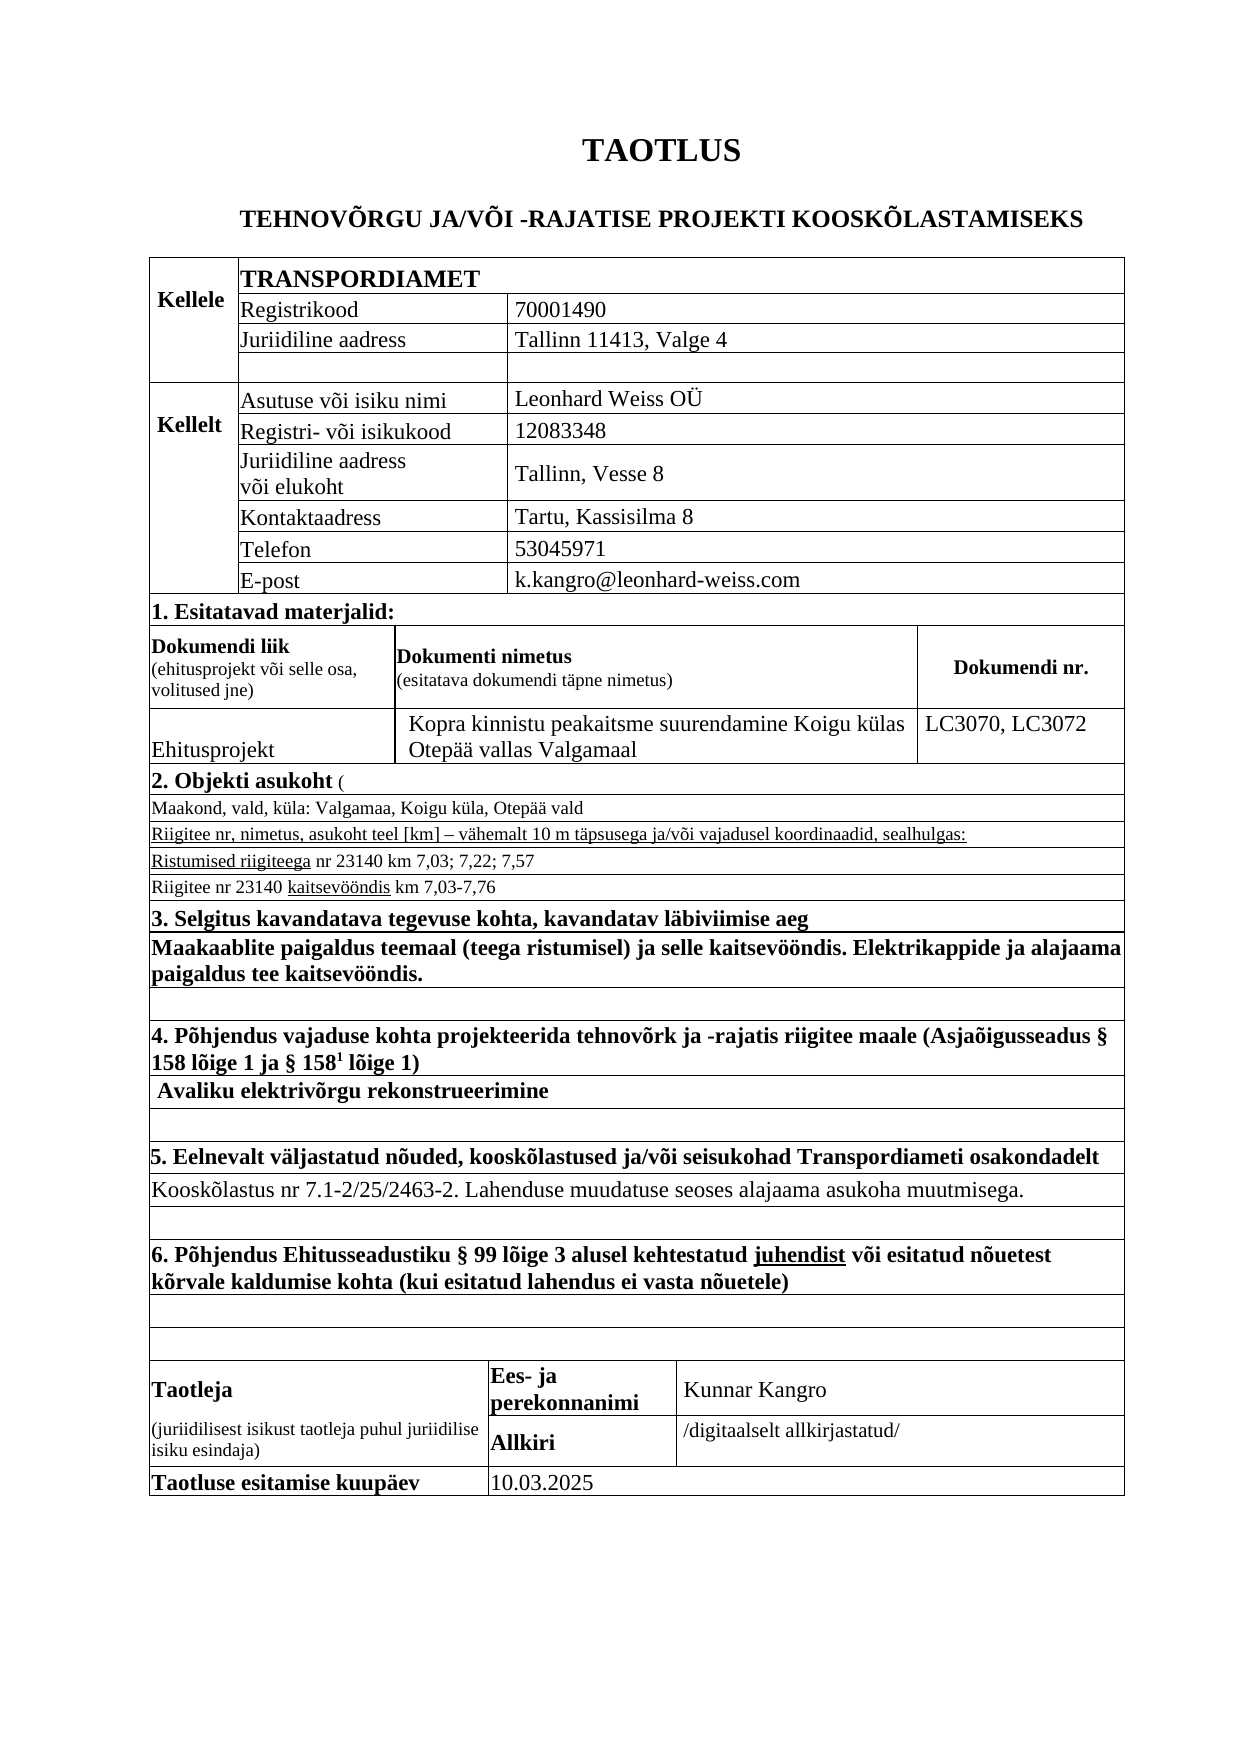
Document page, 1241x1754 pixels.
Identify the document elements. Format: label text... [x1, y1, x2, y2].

table_cell Juriidiline aadress [239, 324, 507, 352]
table_cell Kunnar Kangro [677, 1361, 1124, 1415]
table_cell 12083348 [508, 414, 1124, 444]
table_cell Telefon [239, 532, 507, 562]
table_cell Kellelt [150, 383, 238, 593]
table_cell (juriidilisest isikust taotleja puhul juriidilise isiku esindaja) [150, 1415, 488, 1466]
table_cell Leonhard Weiss OÜ [508, 383, 1124, 413]
table_cell Taotluse esitamise kuupäev [150, 1467, 488, 1495]
table_cell Taotleja [150, 1361, 488, 1415]
table_cell Kontaktaadress [239, 501, 507, 531]
table_cell Tallinn, Vesse 8 [508, 445, 1124, 499]
table_cell Tallinn 11413, Valge 4 [508, 324, 1124, 352]
table_cell Ehitusprojekt [150, 709, 394, 763]
table_cell Kopra kinnistu peakaitsme suurendamine Koigu külas Otepää vallas Valgamaal [396, 709, 917, 763]
table_cell 10.03.2025 [489, 1467, 1124, 1495]
table_cell [150, 1295, 1124, 1327]
table_cell Asutuse või isiku nimi [239, 383, 507, 413]
table_cell [150, 1328, 1124, 1360]
table_cell 2. Objekti asukoht ( [150, 764, 1124, 794]
table_header Kellele [150, 258, 238, 382]
table_cell Ristumised riigiteega nr 23140 km 7,03; 7,22; 7,57 [150, 848, 1124, 874]
table_cell Dokumenti nimetus (esitatava dokumendi täpne nimetus) [396, 626, 917, 707]
table_cell k.kangro@leonhard-weiss.com [508, 563, 1124, 593]
table_cell Maakaablite paigaldus teemaal (teega ristumisel) ja selle kaitsevööndis. Elektrikappide ja alajaama paigaldus tee kaitsevööndis. [150, 933, 1124, 987]
text TEHNOVÕRGU JA/VÕI -RAJATISE PROJEKTI KOOSKÕLASTAMISEKS [177, 204, 1146, 233]
table_cell 53045971 [508, 532, 1124, 562]
table_cell 1. Esitatavad materjalid: [150, 594, 1124, 624]
table_cell [150, 988, 1124, 1019]
table_cell [150, 1109, 1124, 1141]
table_cell E-post [239, 563, 507, 593]
text TAOTLUS [177, 130, 1146, 168]
table_cell LC3070, LC3072 [918, 709, 1124, 763]
table_cell 4. Põhjendus vajaduse kohta projekteerida tehnovõrk ja -rajatis riigitee maale (Asjaõigusseadus § 158 lõige 1 ja § 1581 lõige 1) [150, 1021, 1124, 1075]
table_cell [508, 353, 1124, 382]
table_cell Ees- ja perekonnanimi [489, 1361, 676, 1415]
table_cell Registrikood [239, 294, 507, 322]
table_cell Dokumendi nr. [918, 626, 1124, 707]
table_cell 70001490 [508, 294, 1124, 322]
table_cell /digitaalselt allkirjastatud/ [677, 1416, 1124, 1466]
table_cell [150, 1207, 1124, 1239]
table_cell [239, 353, 507, 382]
table_header TRANSPORDIAMET [239, 258, 1124, 293]
table_cell 3. Selgitus kavandatava tegevuse kohta, kavandatav läbiviimise aeg [150, 901, 1124, 931]
table_cell Juriidiline aadress või elukoht [239, 445, 507, 499]
table_cell Riigitee nr, nimetus, asukoht teel [km] – vähemalt 10 m täpsusega ja/või vajadusel koordinaadid, sealhulgas: [150, 822, 1124, 847]
table_cell Riigitee nr 23140 kaitsevööndis km 7,03-7,76 [150, 875, 1124, 900]
table_cell Kooskõlastus nr 7.1-2/25/2463-2. Lahenduse muudatuse seoses alajaama asukoha muutmisega. [150, 1174, 1124, 1206]
table_cell Maakond, vald, küla: Valgamaa, Koigu küla, Otepää vald [150, 795, 1124, 821]
table_cell Allkiri [489, 1416, 676, 1466]
table_cell Dokumendi liik (ehitusprojekt või selle osa, volitused jne) [150, 626, 394, 707]
table_cell 5. Eelnevalt väljastatud nõuded, kooskõlastused ja/või seisukohad Transpordiameti osakondadelt [150, 1142, 1124, 1173]
table_cell Avaliku elektrivõrgu rekonstrueerimine [150, 1076, 1124, 1108]
table_cell Tartu, Kassisilma 8 [508, 501, 1124, 531]
table_cell Registri- või isikukood [239, 414, 507, 444]
table_cell 6. Põhjendus Ehitusseadustiku § 99 lõige 3 alusel kehtestatud juhendist või esitatud nõuetest kõrvale kaldumise kohta (kui esitatud lahendus ei vasta nõuetele) [150, 1240, 1124, 1294]
